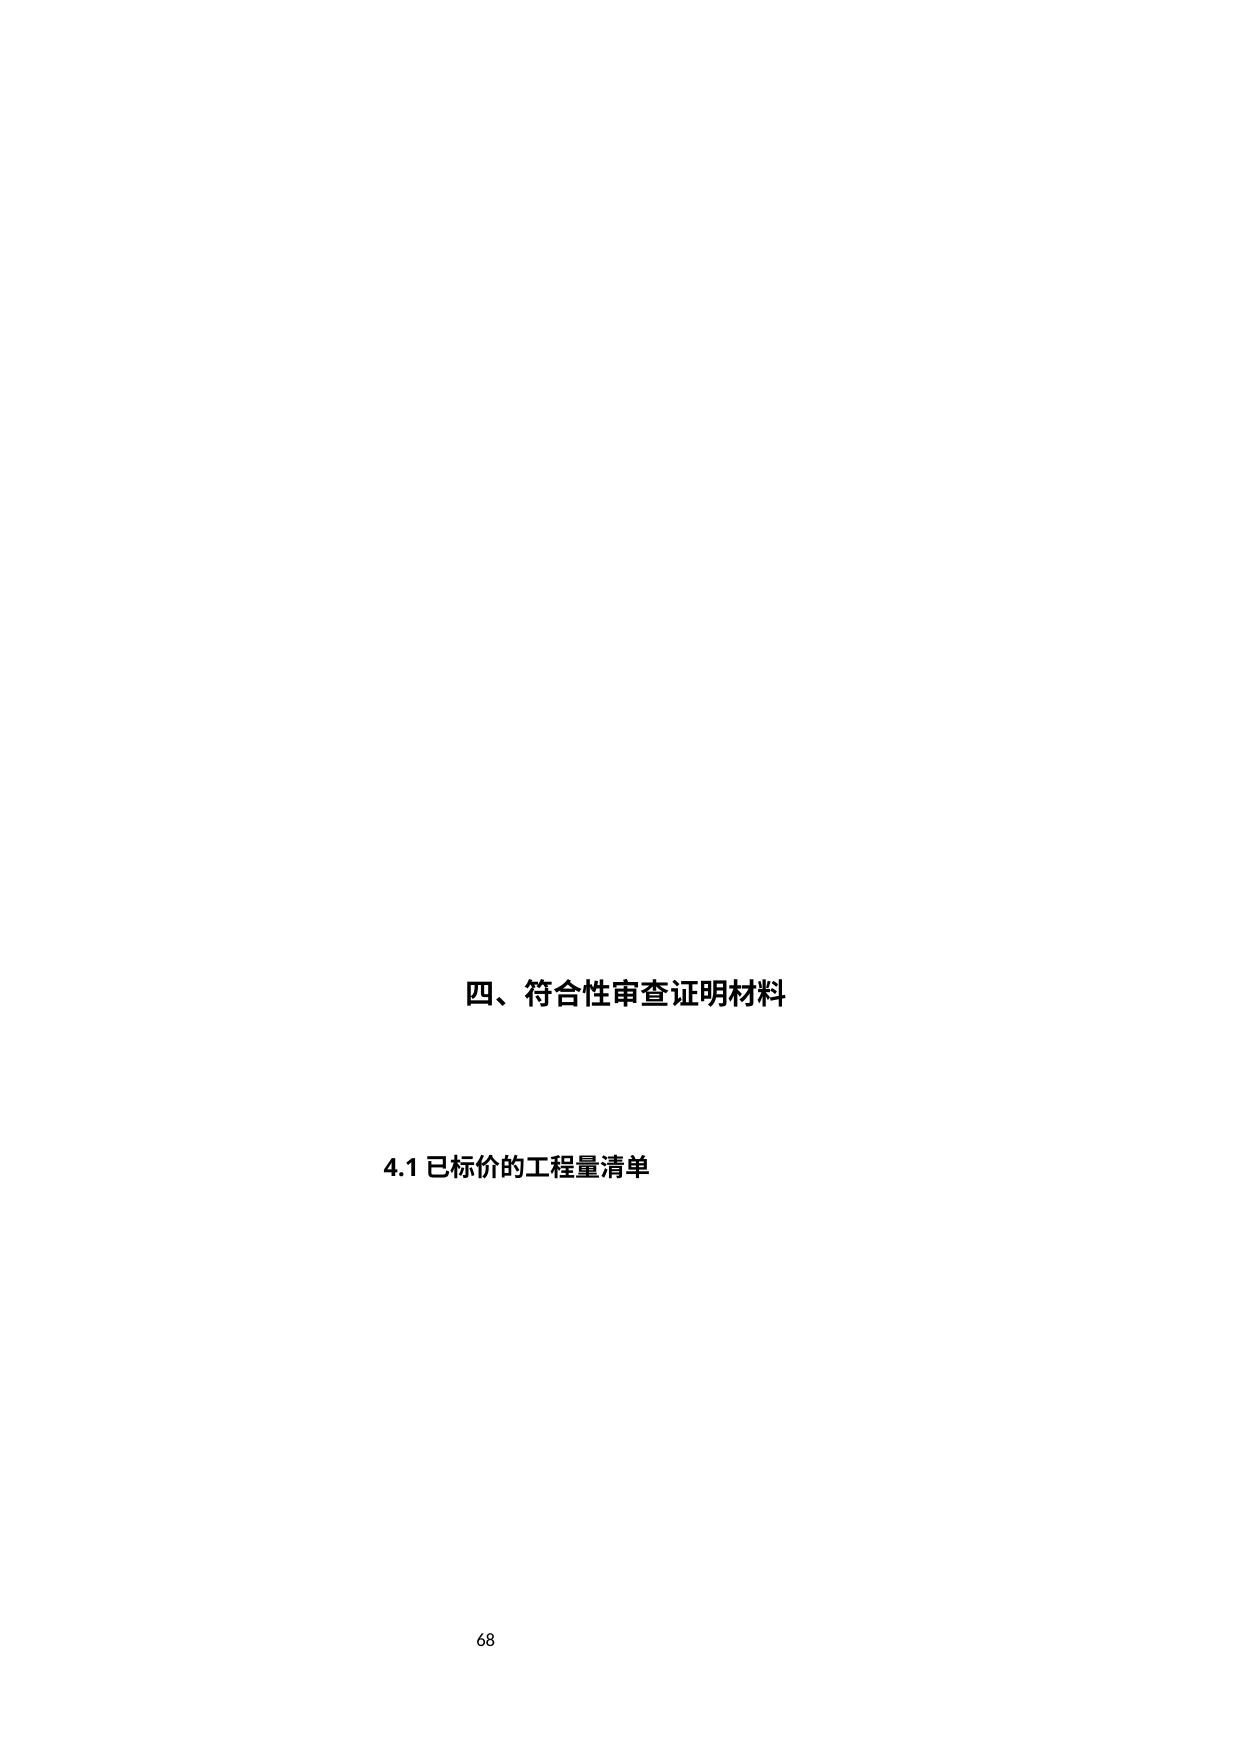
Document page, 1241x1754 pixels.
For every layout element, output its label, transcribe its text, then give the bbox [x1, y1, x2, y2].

text 四、符合性审查证明材料 [165, 959, 1087, 1024]
text 4.1 已标价的工程量清单 [165, 1133, 1087, 1198]
